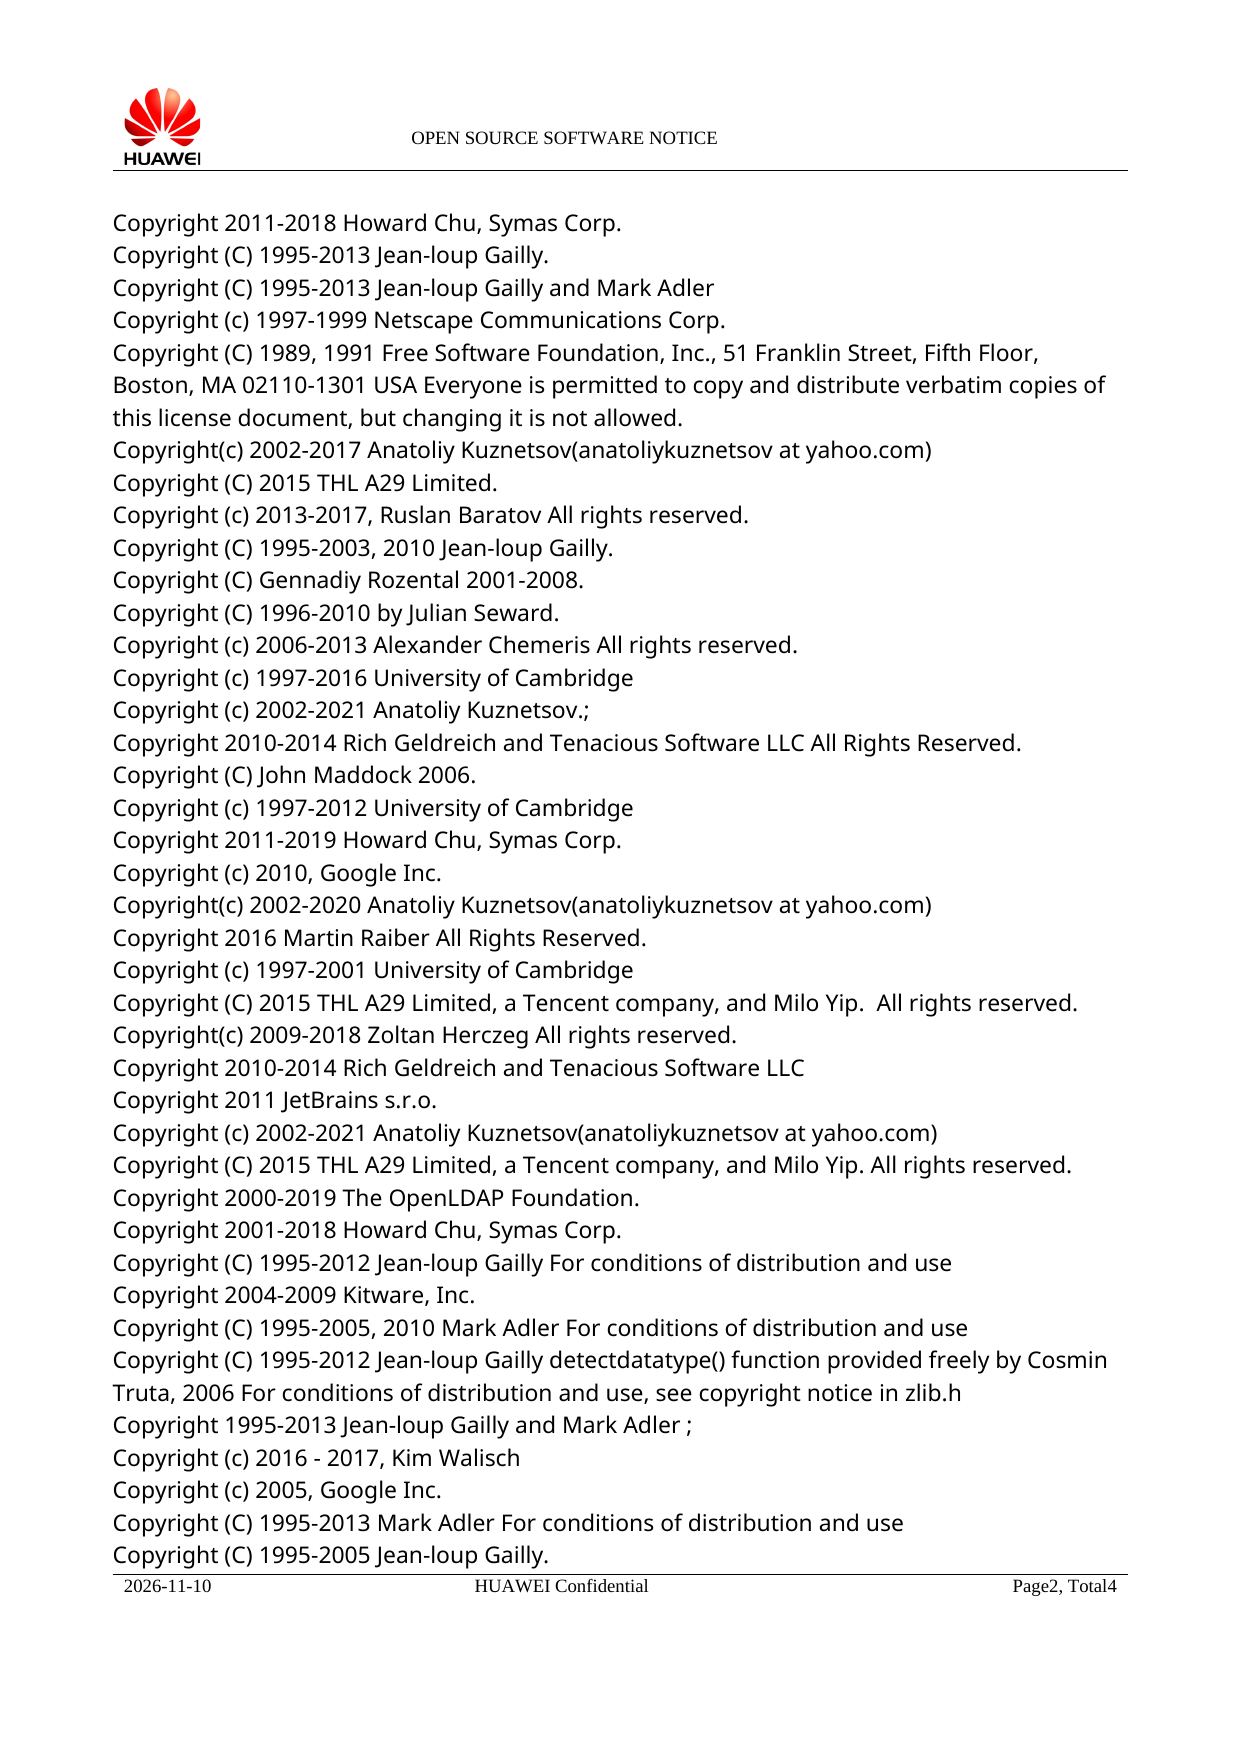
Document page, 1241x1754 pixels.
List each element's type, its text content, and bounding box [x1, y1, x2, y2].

picture [124, 88, 201, 165]
